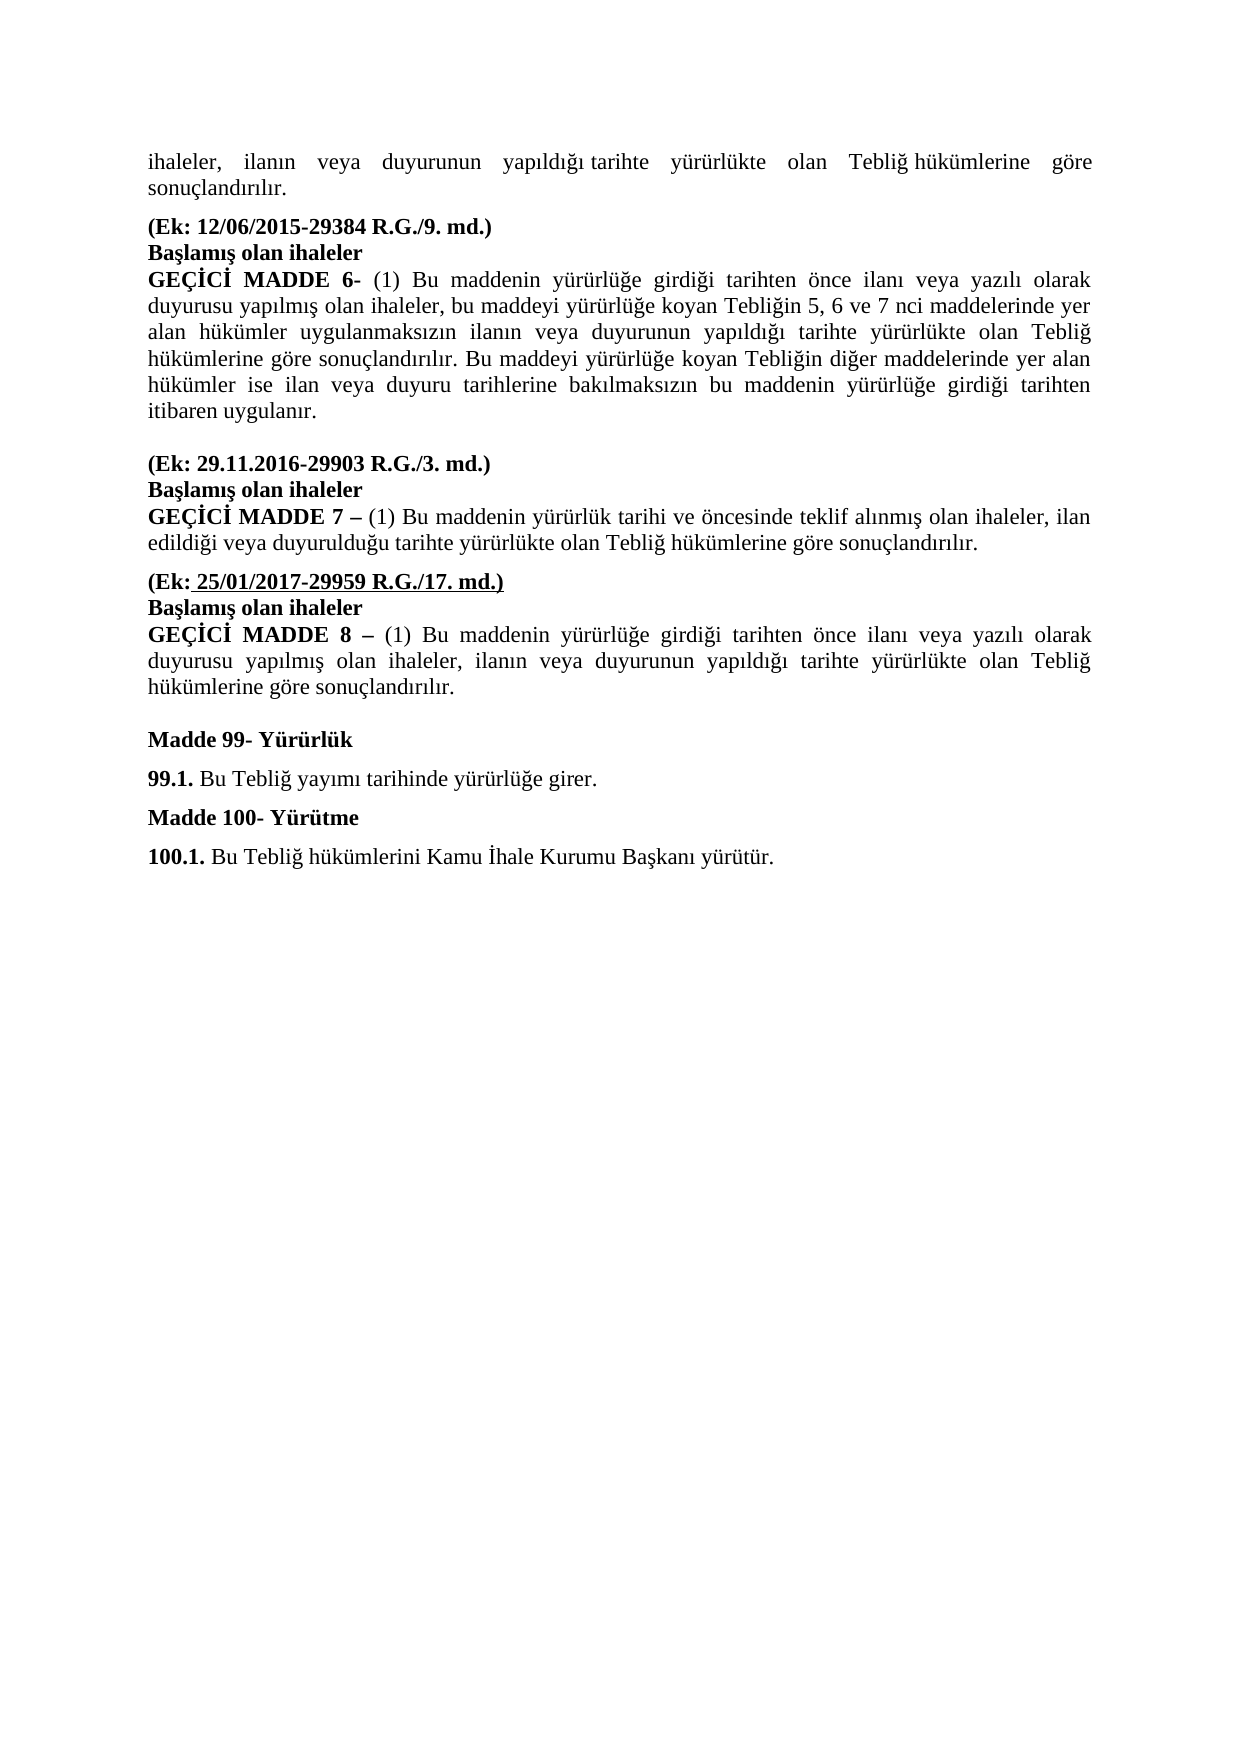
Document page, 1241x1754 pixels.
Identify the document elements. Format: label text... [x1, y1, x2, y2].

text (Ek: 12/06/2015-29384 R.G./9. md.) [148, 213, 1092, 239]
text Madde 99- Yürürlük [148, 726, 1092, 752]
text GEÇİCİ MADDE 8 – (1) Bu maddenin yürürlüğe girdiği tarihten önce ilanı veya yazılı olarak duyurusu yapılmış olan ihaleler, ilanın veya duyurunun yapıldığı tarihte yürürlükte olan Tebliğ hükümlerine göre sonuçlandırılır. [148, 621, 1092, 700]
text Başlamış olan ihaleler [148, 476, 1092, 503]
text (Ek: 29.11.2016-29903 R.G./3. md.) [148, 450, 1092, 476]
text (Ek: 25/01/2017-29959 R.G./17. md.) [148, 568, 1092, 594]
text Başlamış olan ihaleler [148, 594, 1092, 621]
text 99.1. Bu Tebliğ yayımı tarihinde yürürlüğe girer. [148, 765, 1092, 791]
text 100.1. Bu Tebliğ hükümlerini Kamu İhale Kurumu Başkanı yürütür. [148, 843, 1092, 869]
text Madde 100- Yürütme [148, 804, 1092, 830]
text GEÇİCİ MADDE 6- (1) Bu maddenin yürürlüğe girdiği tarihten önce ilanı veya yazılı olarak duyurusu yapılmış olan ihaleler, bu maddeyi yürürlüğe koyan Tebliğin 5, 6 ve 7 nci maddelerinde yer alan hükümler uygulanmaksızın ilanın veya duyurunun yapıldığı tarihte yürürlükte olan Tebliğ hükümlerine göre sonuçlandırılır. Bu maddeyi yürürlüğe koyan Tebliğin diğer maddelerinde yer alan hükümler ise ilan veya duyuru tarihlerine bakılmaksızın bu maddenin yürürlüğe girdiği tarihten itibaren uygulanır. [148, 266, 1092, 424]
text Başlamış olan ihaleler [148, 239, 1092, 266]
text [148, 148, 1092, 200]
text GEÇİCİ MADDE 7 – (1) Bu maddenin yürürlük tarihi ve öncesinde teklif alınmış olan ihaleler, ilan edildiği veya duyurulduğu tarihte yürürlükte olan Tebliğ hükümlerine göre sonuçlandırılır. [148, 503, 1092, 556]
